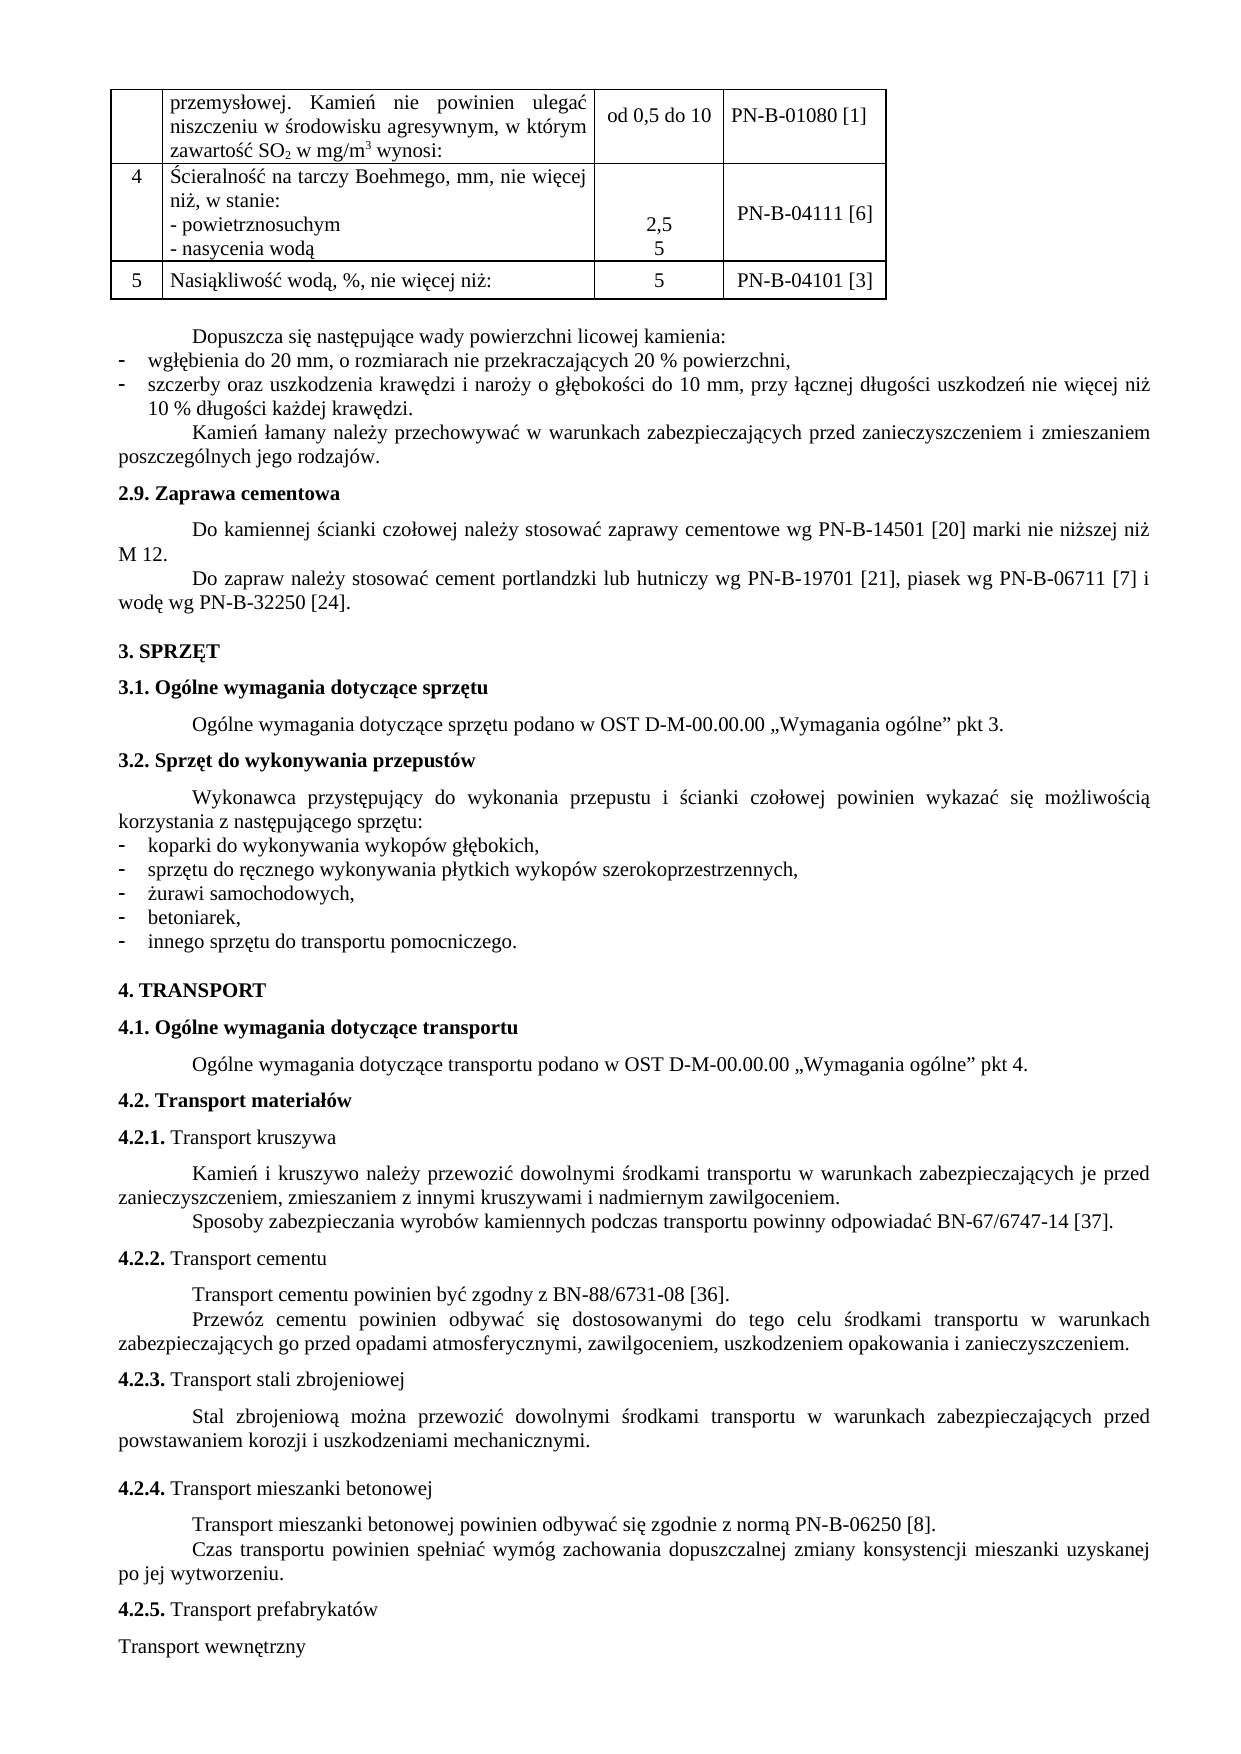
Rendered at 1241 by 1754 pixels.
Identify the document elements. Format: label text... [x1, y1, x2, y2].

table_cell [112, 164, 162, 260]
text Dopuszcza się następujące wady powierzchni licowej kamienia: [118, 324, 1152, 348]
list żurawi samochodowych, [118, 881, 1152, 905]
text 4.2.1. Transport kruszywa [118, 1124, 1152, 1149]
text Kamień i kruszywo należy przewozić dowolnymi środkami transportu w warunkach zabezpieczających je przed zanieczyszczeniem, zmieszaniem z innymi kruszywami i nadmiernym zawilgoceniem. [118, 1161, 1152, 1209]
list sprzętu do ręcznego wykonywania płytkich wykopów szerokoprzestrzennych, [118, 857, 1152, 881]
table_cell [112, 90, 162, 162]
text Do kamiennej ścianki czołowej należy stosować zaprawy cementowe wg PN-B-14501 [20] marki nie niższej niż M 12. [118, 517, 1152, 566]
text 4.2.4. Transport mieszanki betonowej [118, 1476, 1152, 1500]
text Wykonawca przystępujący do wykonania przepustu i ścianki czołowej powinien wykazać się możliwością korzystania z następującego sprzętu: [118, 785, 1152, 833]
text 4.2.2. Transport cementu [118, 1246, 1152, 1270]
text 2.9. Zaprawa cementowa [118, 481, 1152, 505]
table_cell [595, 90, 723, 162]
list koparki do wykonywania wykopów głębokich, [118, 833, 1152, 857]
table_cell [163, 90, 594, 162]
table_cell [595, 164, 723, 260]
text Ogólne wymagania dotyczące transportu podano w OST D-M-00.00.00 „Wymagania ogólne” pkt 4. [118, 1051, 1152, 1076]
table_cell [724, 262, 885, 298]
list betoniarek, [118, 905, 1152, 929]
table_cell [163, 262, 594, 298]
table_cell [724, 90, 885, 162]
text Do zapraw należy stosować cement portlandzki lub hutniczy wg PN-B-19701 [21], piasek wg PN-B-06711 [7] i wodę wg PN-B-32250 [24]. [118, 566, 1152, 614]
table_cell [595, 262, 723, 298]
text 3. SPRZĘT [118, 639, 1152, 663]
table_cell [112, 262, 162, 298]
text Sposoby zabezpieczania wyrobów kamiennych podczas transportu powinny odpowiadać BN-67/6747-14 [37]. [118, 1209, 1152, 1233]
text 4.2.5. Transport prefabrykatów [118, 1597, 1152, 1621]
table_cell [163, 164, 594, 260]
text Ogólne wymagania dotyczące sprzętu podano w OST D-M-00.00.00 „Wymagania ogólne” pkt 3. [118, 712, 1152, 736]
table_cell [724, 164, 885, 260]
list innego sprzętu do transportu pomocniczego. [118, 929, 1152, 953]
text Transport mieszanki betonowej powinien odbywać się zgodnie z normą PN-B-06250 [8]. [118, 1512, 1152, 1536]
text Przewóz cementu powinien odbywać się dostosowanymi do tego celu środkami transportu w warunkach zabezpieczających go przed opadami atmosferycznymi, zawilgoceniem, uszkodzeniem opakowania i zanieczyszczeniem. [118, 1306, 1152, 1354]
text 4. TRANSPORT [118, 978, 1152, 1002]
text Transport wewnętrzny [118, 1634, 1152, 1658]
text 4.2.3. Transport stali zbrojeniowej [118, 1367, 1152, 1391]
text Stal zbrojeniową można przewozić dowolnymi środkami transportu w warunkach zabezpieczających przed powstawaniem korozji i uszkodzeniami mechanicznymi. [118, 1404, 1152, 1452]
text 4.1. Ogólne wymagania dotyczące transportu [118, 1015, 1152, 1039]
text Kamień łamany należy przechowywać w warunkach zabezpieczających przed zanieczyszczeniem i zmieszaniem poszczególnych jego rodzajów. [118, 420, 1152, 468]
text 3.1. Ogólne wymagania dotyczące sprzętu [118, 675, 1152, 699]
text Czas transportu powinien spełniać wymóg zachowania dopuszczalnej zmiany konsystencji mieszanki uzyskanej po jej wytworzeniu. [118, 1536, 1152, 1584]
list szczerby oraz uszkodzenia krawędzi i naroży o głębokości do 10 mm, przy łącznej długości uszkodzeń nie więcej niż 10 % długości każdej krawędzi. [118, 372, 1152, 420]
list wgłębienia do 20 mm, o rozmiarach nie przekraczających 20 % powierzchni, [118, 348, 1152, 372]
text 3.2. Sprzęt do wykonywania przepustów [118, 748, 1152, 772]
text 4.2. Transport materiałów [118, 1088, 1152, 1112]
text Transport cementu powinien być zgodny z BN-88/6731-08 [36]. [118, 1282, 1152, 1306]
